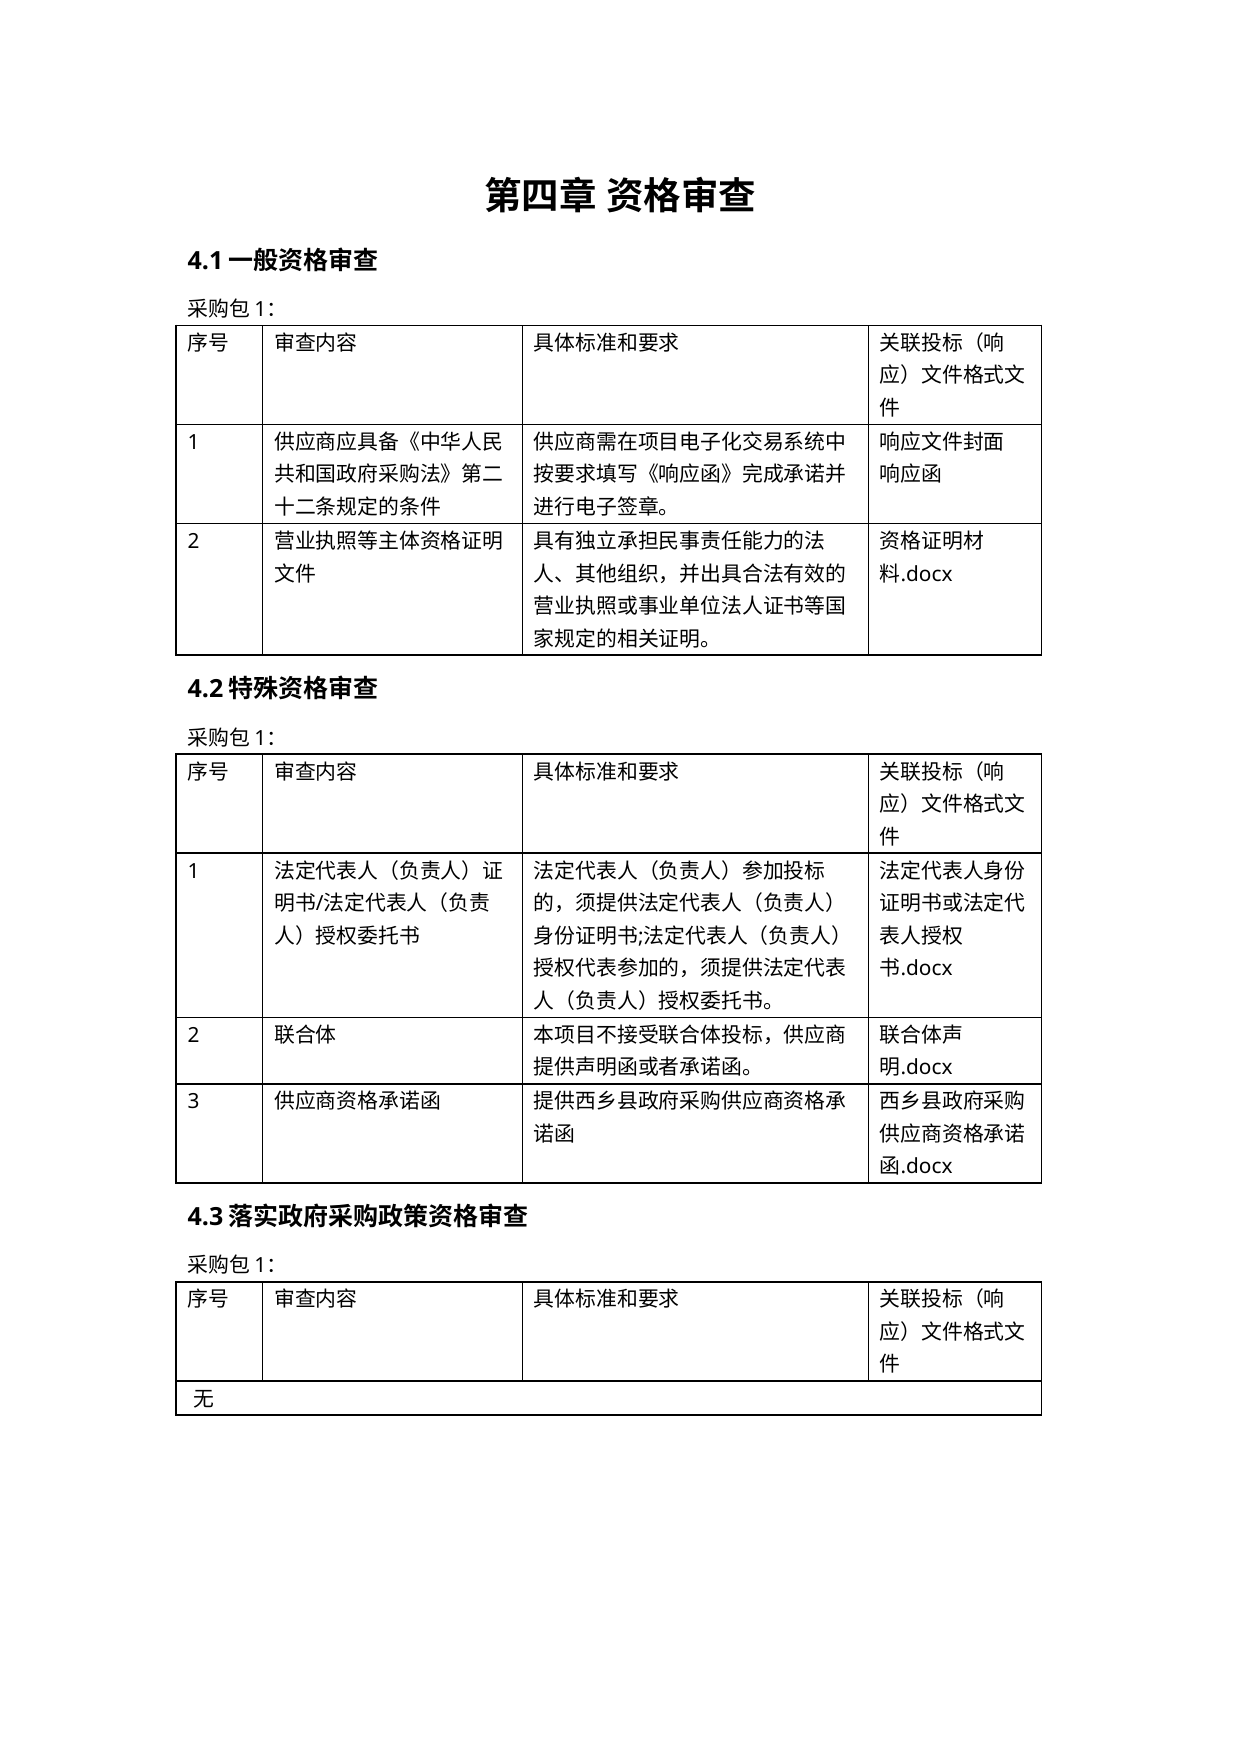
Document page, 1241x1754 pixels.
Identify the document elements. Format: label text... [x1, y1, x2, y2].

text 4.3落实政府采购政策资格审查 [187, 1183, 1053, 1248]
text 采购包1： [187, 721, 1053, 753]
table_header 审查内容 [263, 1283, 522, 1380]
text 4.2特殊资格审查 [187, 656, 1053, 721]
table_cell 西乡县政府采购供应商资格承诺函.docx [869, 1085, 1041, 1182]
table_header 关联投标（响应）文件格式文件 [869, 1283, 1041, 1380]
table_cell 1 [177, 425, 262, 523]
table_cell 供应商资格承诺函 [263, 1085, 522, 1182]
table_cell 法定代表人身份证明书或法定代表人授权书.docx [869, 854, 1041, 1016]
table_cell 响应文件封面 响应函 [869, 425, 1041, 523]
table_header 具体标准和要求 [523, 755, 868, 852]
table_cell 资格证明材料.docx [869, 524, 1041, 654]
table_cell 2 [177, 524, 262, 654]
table_cell 法定代表人（负责人）证明书/法定代表人（负责人）授权委托书 [263, 854, 522, 1016]
table_header 关联投标（响应）文件格式文件 [869, 755, 1041, 852]
text 采购包1： [187, 1248, 1053, 1281]
table_header 具体标准和要求 [523, 1283, 868, 1380]
table_cell 供应商需在项目电子化交易系统中按要求填写《响应函》完成承诺并进行电子签章。 [523, 425, 868, 523]
table_header 具体标准和要求 [523, 326, 868, 423]
table_cell 联合体声明.docx [869, 1018, 1041, 1083]
table_header 序号 [177, 755, 262, 852]
table_header 审查内容 [263, 755, 522, 852]
table_cell 提供西乡县政府采购供应商资格承诺函 [523, 1085, 868, 1182]
table_cell 本项目不接受联合体投标，供应商提供声明函或者承诺函。 [523, 1018, 868, 1083]
table_header 序号 [177, 326, 262, 423]
table_header 审查内容 [263, 326, 522, 423]
table_cell 2 [177, 1018, 262, 1083]
table_cell 供应商应具备《中华人民共和国政府采购法》第二十二条规定的条件 [263, 425, 522, 523]
table_cell 具有独立承担民事责任能力的法人、其他组织，并出具合法有效的营业执照或事业单位法人证书等国家规定的相关证明。 [523, 524, 868, 654]
table_cell 法定代表人（负责人）参加投标的，须提供法定代表人（负责人）身份证明书;法定代表人（负责人）授权代表参加的，须提供法定代表人（负责人）授权委托书。 [523, 854, 868, 1016]
table_cell 1 [177, 854, 262, 1016]
text 采购包1： [187, 292, 1053, 324]
table_cell 3 [177, 1085, 262, 1182]
text 第四章 资格审查 [187, 162, 1053, 227]
table_cell 联合体 [263, 1018, 522, 1083]
table_cell 无 [177, 1382, 1041, 1414]
table_header 关联投标（响应）文件格式文件 [869, 326, 1041, 423]
table_header 序号 [177, 1283, 262, 1380]
table_cell 营业执照等主体资格证明文件 [263, 524, 522, 654]
text 4.1一般资格审查 [187, 227, 1053, 292]
